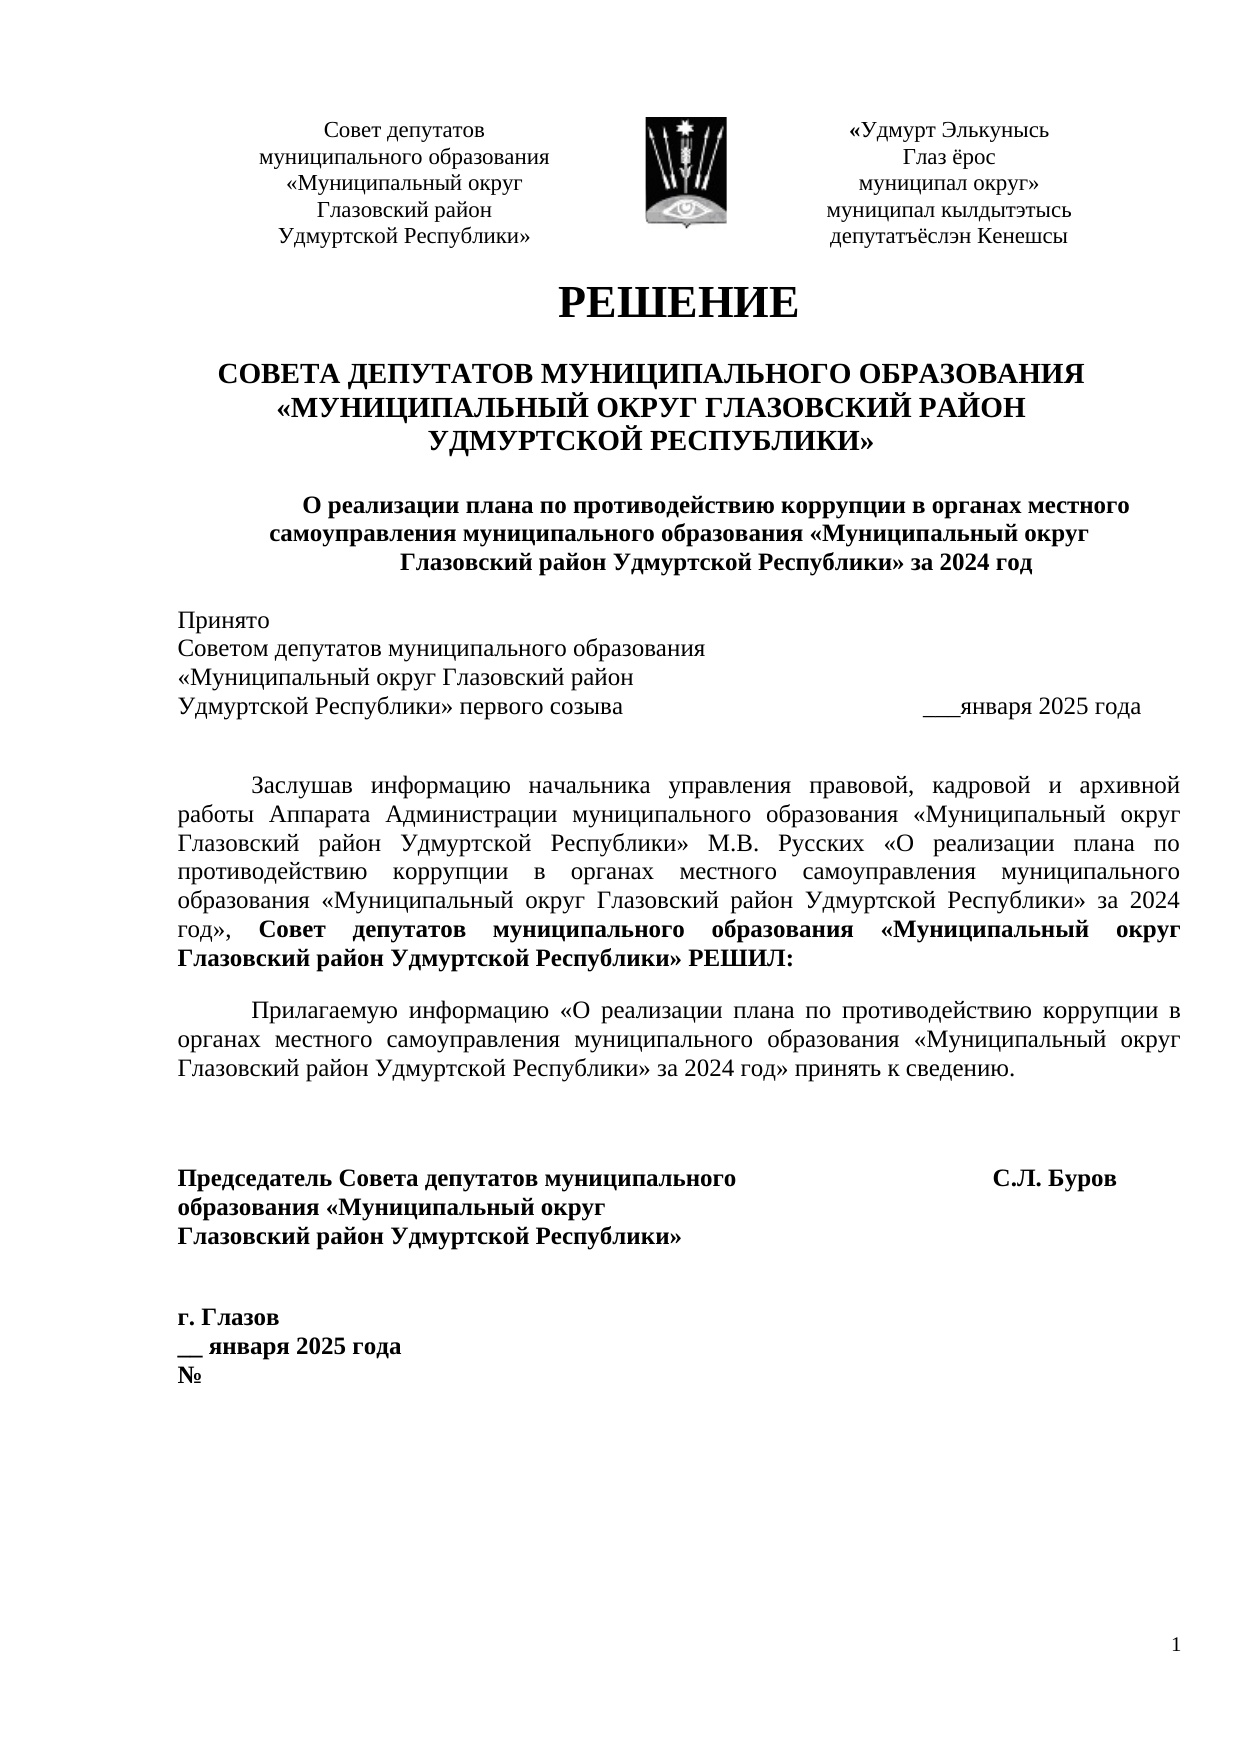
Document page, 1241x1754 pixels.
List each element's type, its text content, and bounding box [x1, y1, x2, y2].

text УДМУРТСКОЙ РЕСПУБЛИКИ» [121, 423, 1181, 457]
text Удмуртской Республики» первого созыва ___января 2025 года [177, 691, 1181, 720]
text «Муниципальный округ Глазовский район [177, 662, 1181, 691]
text Глазовский район Удмуртской Республики» [177, 1221, 1181, 1249]
text Глазовский район Удмуртской Республики» за 2024 год [177, 547, 1181, 576]
text О реализации плана по противодействию коррупции в органах местного самоуправления муниципального образования «Муниципальный округ [177, 490, 1181, 547]
text Прилагаемую информацию «О реализации плана по противодействию коррупции в органах местного самоуправления муниципального образования «Муниципальный округ Глазовский район Удмуртской Республики» за 2024 год» принять к сведению. [177, 996, 1181, 1082]
table_header Совет депутатов муниципального образования «Муниципальный округ Глазовский район Удмуртской Республики» [177, 117, 631, 275]
text Председатель Совета депутатов муниципального С.Л. Буров образования «Муниципальный округ [177, 1163, 1181, 1221]
picture [645, 117, 727, 230]
text «МУНИЦИПАЛЬНЫЙ ОКРУГ ГЛАЗОВСКИЙ РАЙОН [121, 390, 1181, 423]
text Советом депутатов муниципального образования [177, 633, 1181, 662]
table_header «Удмурт Элькунысь Глаз ёрос муниципал округ» муниципал кылдытэтысь депутатъёслэн Кенешсы [750, 117, 1148, 275]
table_header [631, 117, 750, 275]
text г. Глазов [177, 1302, 1181, 1331]
text Принято [177, 605, 1181, 633]
text __ января 2025 года [177, 1331, 1181, 1360]
text СОВЕТА ДЕПУТАТОВ МУНИЦИПАЛЬНОГО ОБРАЗОВАНИЯ [121, 356, 1181, 390]
text № [177, 1360, 1181, 1389]
text РЕШЕНИЕ [177, 275, 1181, 327]
text Заслушав информацию начальника управления правовой, кадровой и архивной работы Аппарата Администрации муниципального образования «Муниципальный округ Глазовский район Удмуртской Республики» М.В. Русских «О реализации плана по противодействию коррупции в органах местного самоуправления муниципального образования «Муниципальный округ Глазовский район Удмуртской Республики» за 2024 год», Совет депутатов муниципального образования «Муниципальный округ Глазовский район Удмуртской Республики» РЕШИЛ: [177, 770, 1181, 971]
